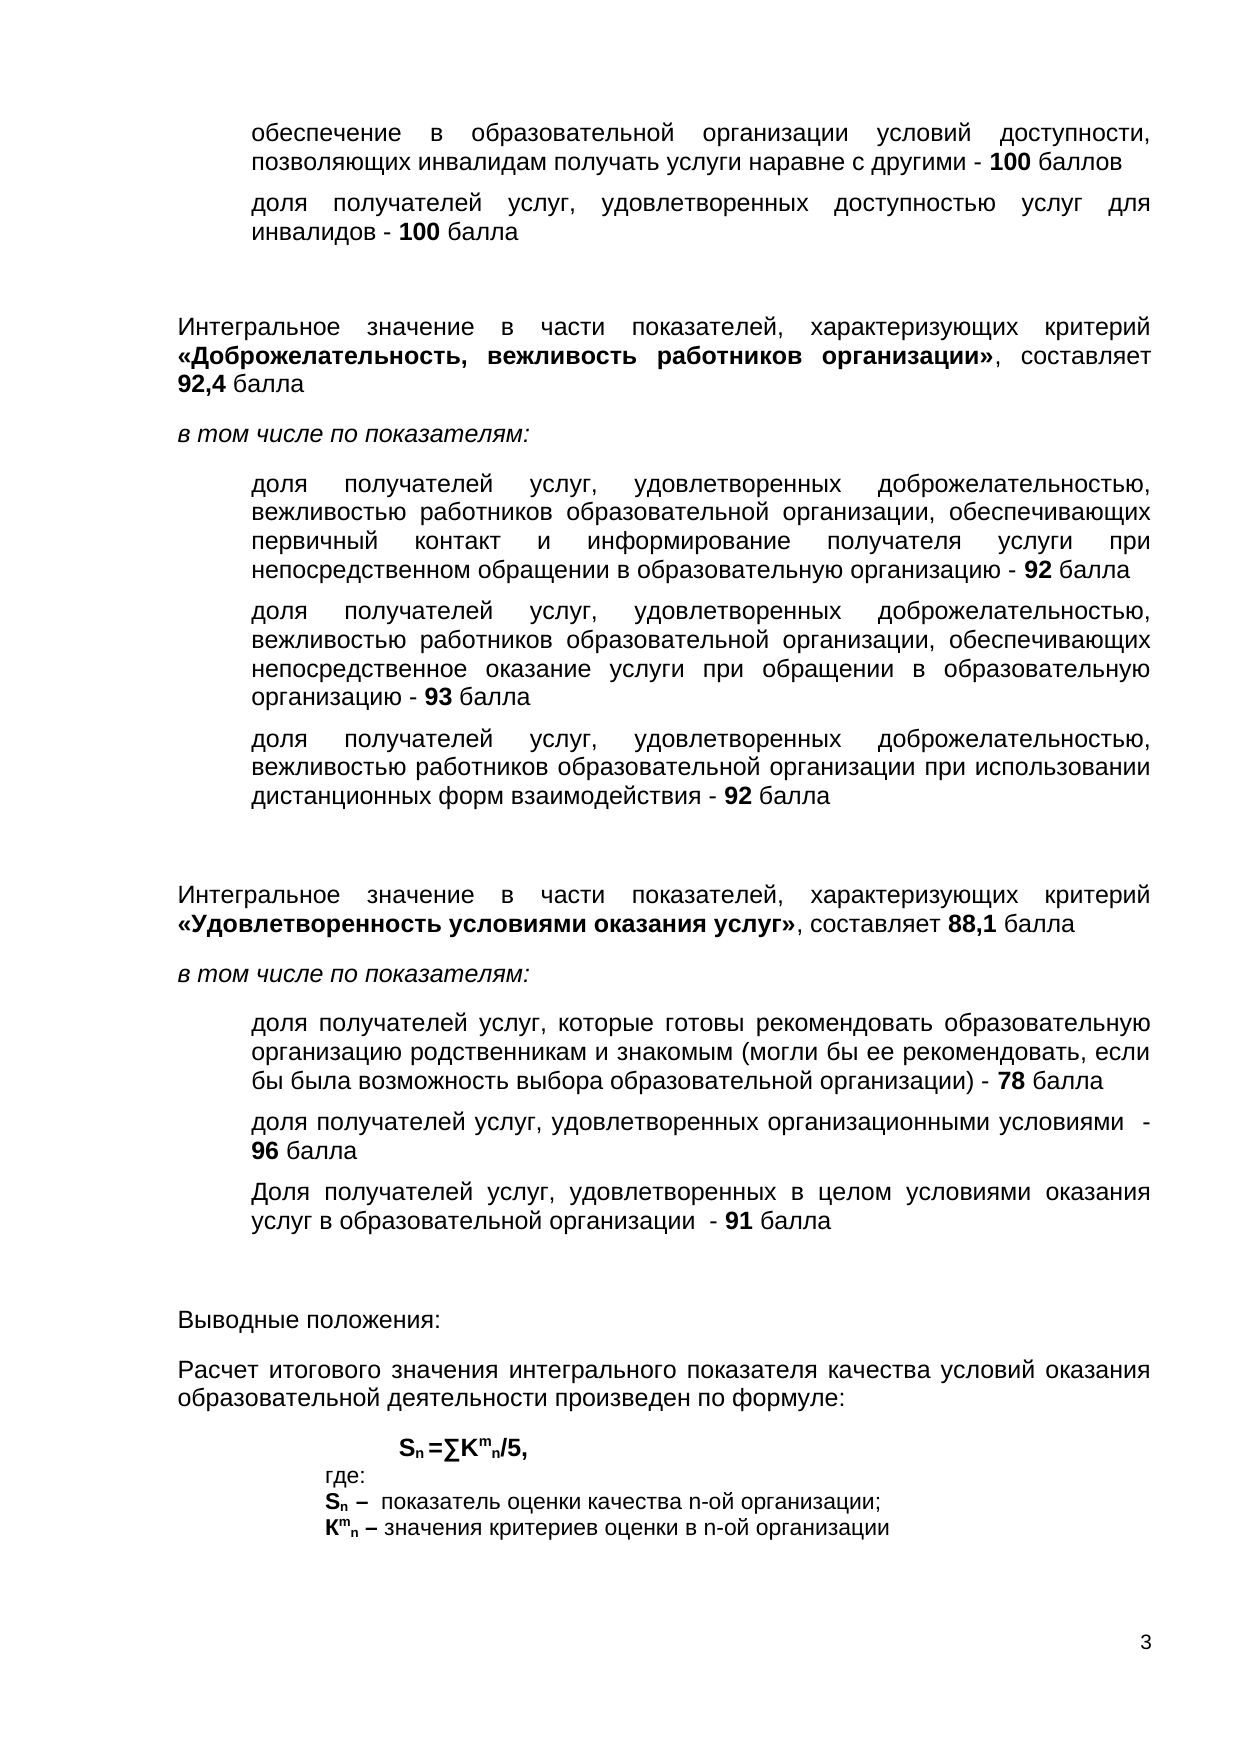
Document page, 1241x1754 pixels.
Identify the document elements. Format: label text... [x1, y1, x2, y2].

text Кmn – значения критериев оценки в n-ой организации [325, 1514, 1152, 1541]
text Sn =∑Kmn/5, [398, 1433, 1152, 1462]
text доля получателей услуг, удовлетворенных доброжелательностью, вежливостью работников образовательной организации, обеспечивающих первичный контакт и информирование получателя услуги при непосредственном обращении в образовательную организацию - 92 балла [251, 468, 1152, 583]
text Sn – показатель оценки качества n-ой организации; [325, 1488, 1152, 1514]
text Расчет итогового значения интегрального показателя качества условий оказания образовательной деятельности произведен по формуле: [177, 1354, 1152, 1412]
text Интегральное значение в части показателей, характеризующих критерий «Доброжелательность, вежливость работников организации», составляет 92,4 балла [177, 312, 1152, 398]
text доля получателей услуг, удовлетворенных доступностью услуг для инвалидов - 100 балла [251, 188, 1152, 246]
text обеспечение в образовательной организации условий доступности, позволяющих инвалидам получать услуги наравне с другими - 100 баллов [251, 118, 1152, 176]
text Интегральное значение в части показателей, характеризующих критерий «Удовлетворенность условиями оказания услуг», составляет 88,1 балла [177, 880, 1152, 938]
text доля получателей услуг, удовлетворенных доброжелательностью, вежливостью работников образовательной организации при использовании дистанционных форм взаимодействия - 92 балла [251, 723, 1152, 810]
text доля получателей услуг, удовлетворенных организационными условиями - 96 балла [251, 1107, 1152, 1164]
text Доля получателей услуг, удовлетворенных в целом условиями оказания услуг в образовательной организации - 91 балла [251, 1177, 1152, 1234]
text Выводные положения: [177, 1305, 1152, 1334]
text в том числе по показателям: [177, 419, 1152, 448]
text в том числе по показателям: [177, 959, 1152, 987]
text доля получателей услуг, которые готовы рекомендовать образовательную организацию родственникам и знакомым (могли бы ее рекомендовать, если бы была возможность выбора образовательной организации) - 78 балла [251, 1008, 1152, 1094]
text доля получателей услуг, удовлетворенных доброжелательностью, вежливостью работников образовательной организации, обеспечивающих непосредственное оказание услуги при обращении в образовательную организацию - 93 балла [251, 596, 1152, 711]
text где: [325, 1462, 1152, 1488]
